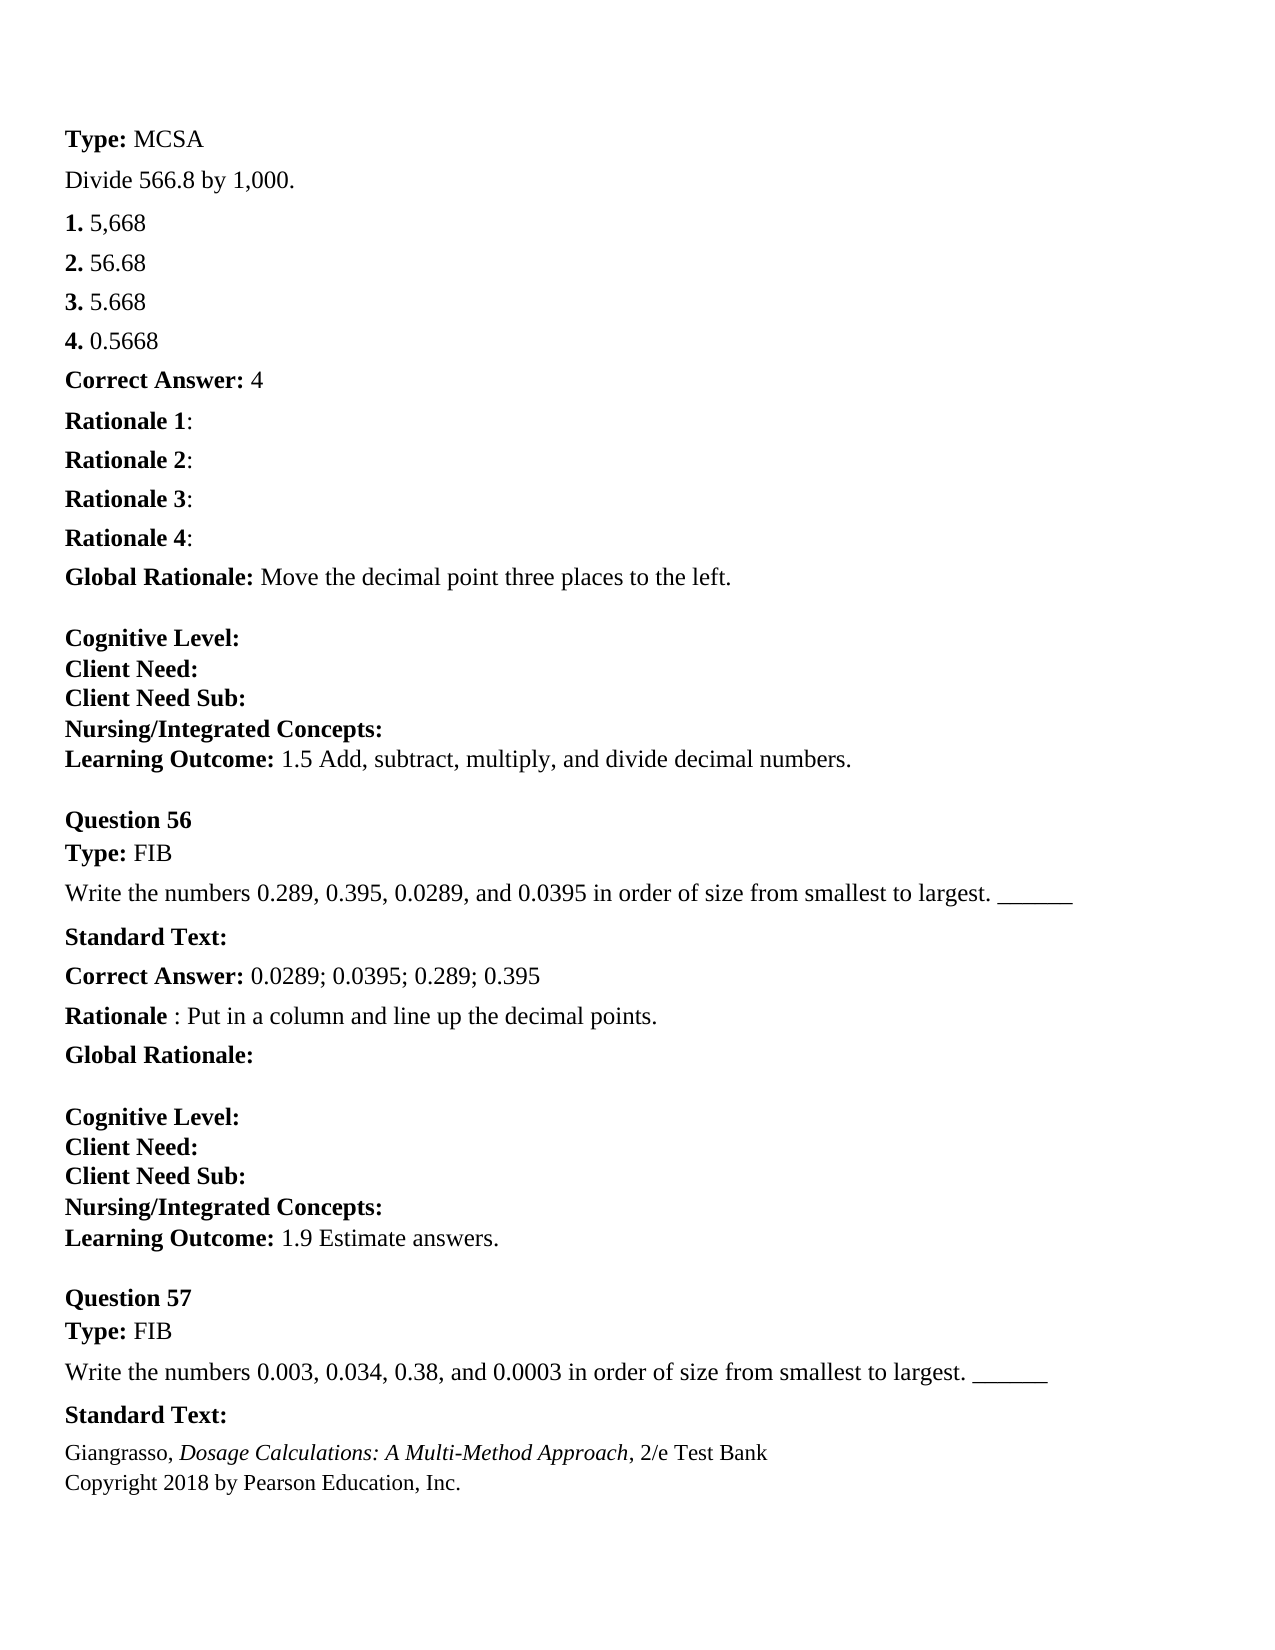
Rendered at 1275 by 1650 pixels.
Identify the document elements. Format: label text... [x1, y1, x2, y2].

text Client Need Sub: [64, 683, 1210, 712]
text Rationale 4: [64, 523, 1210, 552]
text Rationale : Put in a column and line up the decimal points. [64, 1001, 1210, 1030]
text 1. 5,668 [64, 208, 1210, 237]
text Global Rationale: [64, 1041, 1210, 1069]
text Type: MCSA [64, 124, 1210, 153]
text Write the numbers 0.003, 0.034, 0.38, and 0.0003 in order of size from smallest to largest. ______ [64, 1357, 1210, 1385]
text Standard Text: [64, 922, 1210, 951]
text 3. 5.668 [64, 287, 1210, 316]
text Type: FIB [64, 838, 1210, 867]
text Cognitive Level: [64, 1102, 1210, 1130]
text Correct Answer: 0.0289; 0.0395; 0.289; 0.395 [64, 961, 1210, 990]
text Write the numbers 0.289, 0.395, 0.0289, and 0.0395 in order of size from smallest to largest. ______ [64, 878, 1210, 907]
text Client Need Sub: [64, 1161, 1210, 1190]
text Rationale 3: [64, 484, 1210, 513]
text Learning Outcome: 1.5 Add, subtract, multiply, and divide decimal numbers. [64, 744, 1210, 773]
text Correct Answer: 4 [64, 365, 1210, 394]
text 4. 0.5668 [64, 326, 1210, 355]
text Global Rationale: Move the decimal point three places to the left. [64, 562, 1210, 591]
text Question 57 [64, 1283, 1210, 1312]
text Nursing/Integrated Concepts: [64, 714, 1210, 742]
text 2. 56.68 [64, 248, 1210, 276]
text Type: FIB [64, 1316, 1210, 1345]
text Client Need: [64, 654, 1210, 683]
text Divide 566.8 by 1,000. [64, 165, 1210, 194]
text Nursing/Integrated Concepts: [64, 1192, 1210, 1221]
text Standard Text: [64, 1400, 1210, 1429]
text Cognitive Level: [64, 623, 1210, 652]
text Client Need: [64, 1132, 1210, 1161]
text Rationale 1: [64, 406, 1210, 434]
text Question 56 [64, 805, 1210, 834]
text Rationale 2: [64, 445, 1210, 474]
text Learning Outcome: 1.9 Estimate answers. [64, 1223, 1210, 1252]
